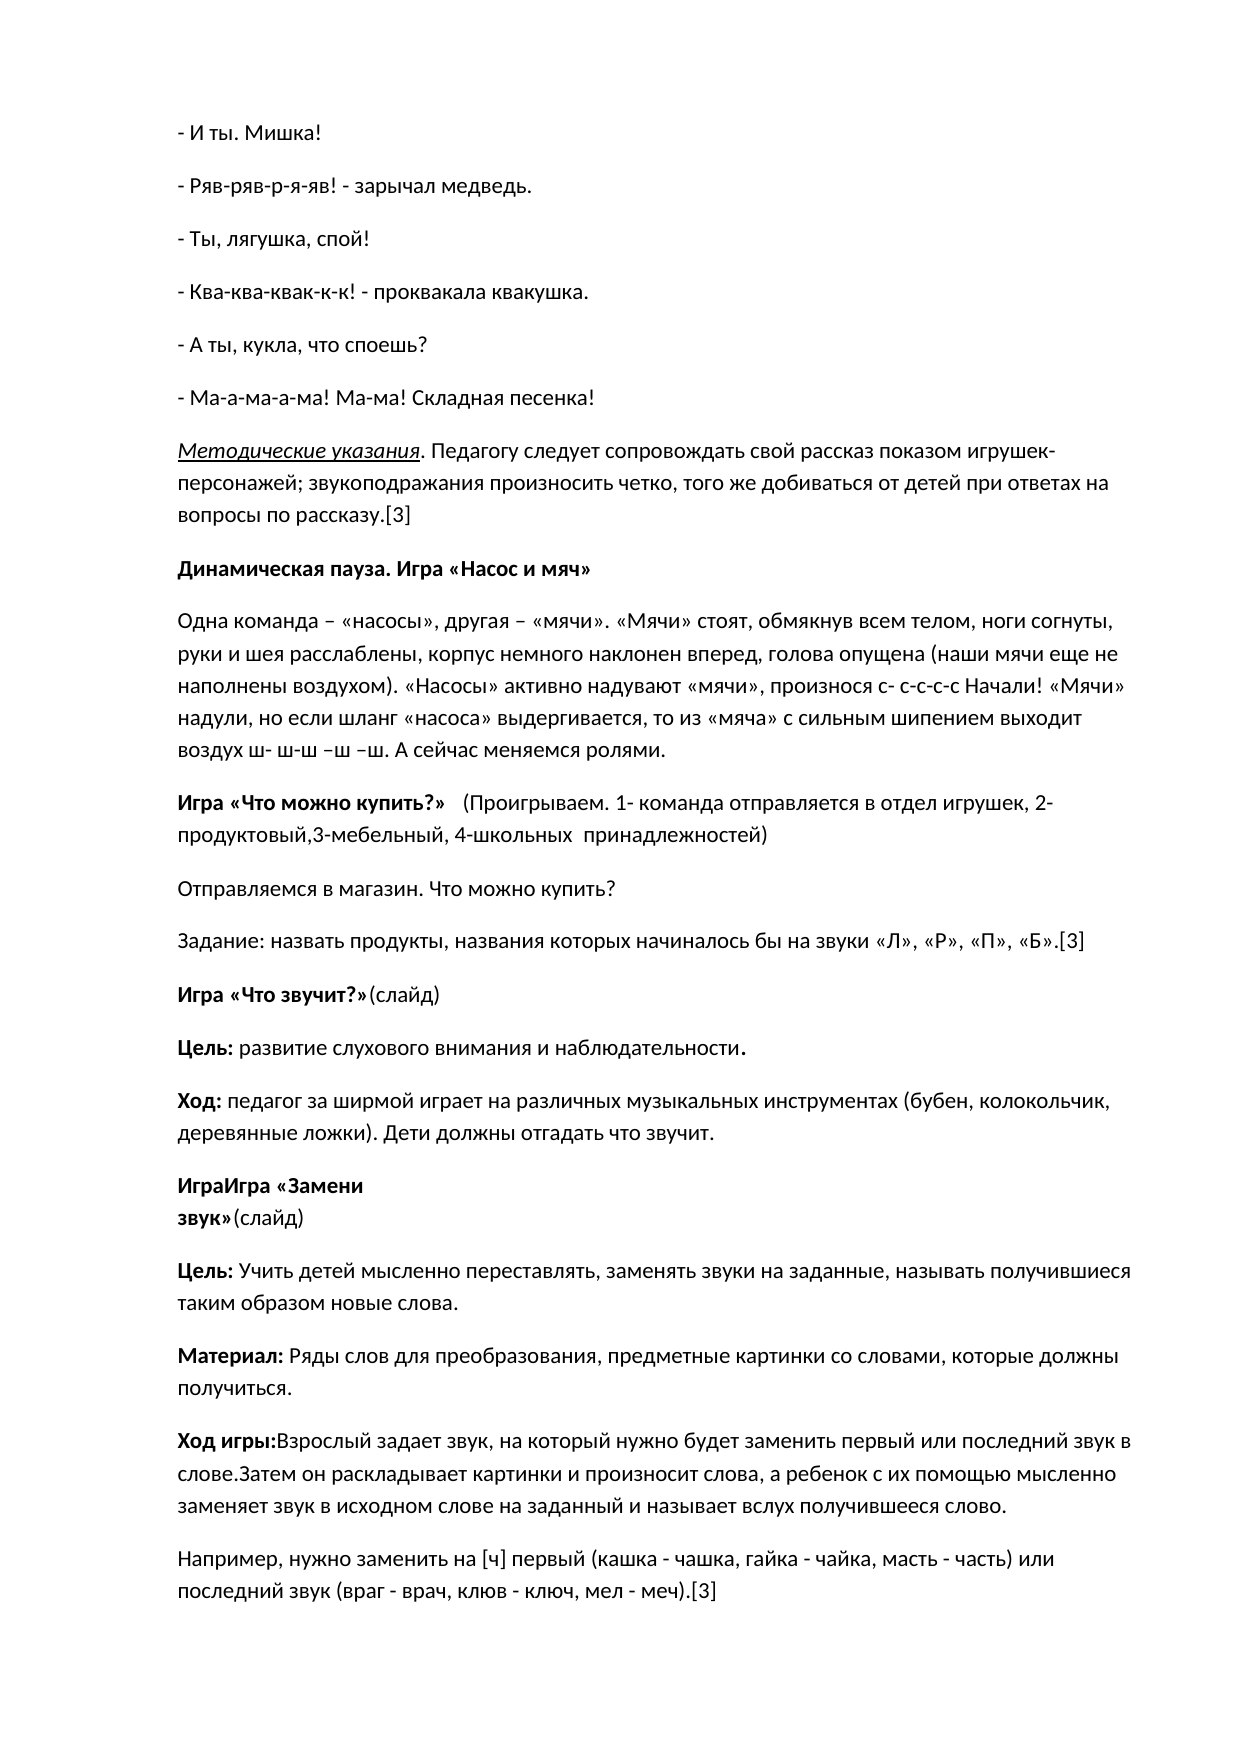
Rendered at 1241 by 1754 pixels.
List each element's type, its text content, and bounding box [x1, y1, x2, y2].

text Ход игры:Взрослый задает звук, на который нужно будет заменить первый или последний звук в слове.Затем он раскладывает картинки и произносит слова, а ребенок с их помощью мысленно заменяет звук в исходном слове на заданный и называет вслух получившееся слово. [177, 1427, 1152, 1519]
text Игра «Что можно купить?» (Проигрываем. 1- команда отправляется в отдел игрушек, 2-продуктовый,3-мебельный, 4-школьных принадлежностей) [177, 788, 1152, 849]
text - А ты, кукла, что споешь? [177, 330, 1152, 358]
text - Ква-ква-квак-к-к! - проквакала квакушка. [177, 277, 1152, 305]
text Например, нужно заменить на [ч] первый (кашка - чашка, гайка - чайка, масть - часть) или последний звук (враг - врач, клюв - ключ, мел - меч).[3] [177, 1544, 1152, 1604]
text Одна команда – «насосы», другая – «мячи». «Мячи» стоят, обмякнув всем телом, ноги согнуты, руки и шея расслаблены, корпус немного наклонен вперед, голова опущена (наши мячи еще не наполнены воздухом). «Насосы» активно надувают «мячи», произнося с- с-с-с-с Начали! «Мячи» надули, но если шланг «насоса» выдергивается, то из «мяча» с сильным шипением выходит воздух ш- ш-ш –ш –ш. А сейчас меняемся ролями. [177, 607, 1152, 763]
text ИграИгра «Замени звук»(слайд) [177, 1171, 1152, 1231]
text - И ты. Мишка! [177, 118, 1152, 146]
text Материал: Ряды слов для преобразования, предметные картинки со словами, которые должны получиться. [177, 1341, 1152, 1402]
text Отправляемся в магазин. Что можно купить? [177, 874, 1152, 902]
text Ход: педагог за ширмой играет на различных музыкальных инструментах (бубен, колокольчик, деревянные ложки). Дети должны отгадать что звучит. [177, 1086, 1152, 1146]
text Динамическая пауза. Игра «Насос и мяч» [177, 554, 1152, 582]
text - Ряв-ряв-р-я-яв! - зарычал медведь. [177, 171, 1152, 199]
text - Ты, лягушка, спой! [177, 224, 1152, 252]
text Цель: Учить детей мысленно переставлять, заменять звуки на заданные, называть получившиеся таким образом новые слова. [177, 1256, 1152, 1316]
text - Ма-а-ма-а-ма! Ма-ма! Складная песенка! [177, 383, 1152, 411]
text Методические указания. Педагогу следует сопровождать свой рассказ показом игрушек-персонажей; звукоподражания произносить четко, того же добиваться от детей при ответах на вопросы по рассказу.[3] [177, 436, 1152, 529]
text Игра «Что звучит?»(слайд) [177, 980, 1152, 1008]
text Цель: развитие слухового внимания и наблюдательности. [177, 1033, 1152, 1061]
text Задание: назвать продукты, названия которых начиналось бы на звуки «Л», «Р», «П», «Б».[3] [177, 927, 1152, 955]
